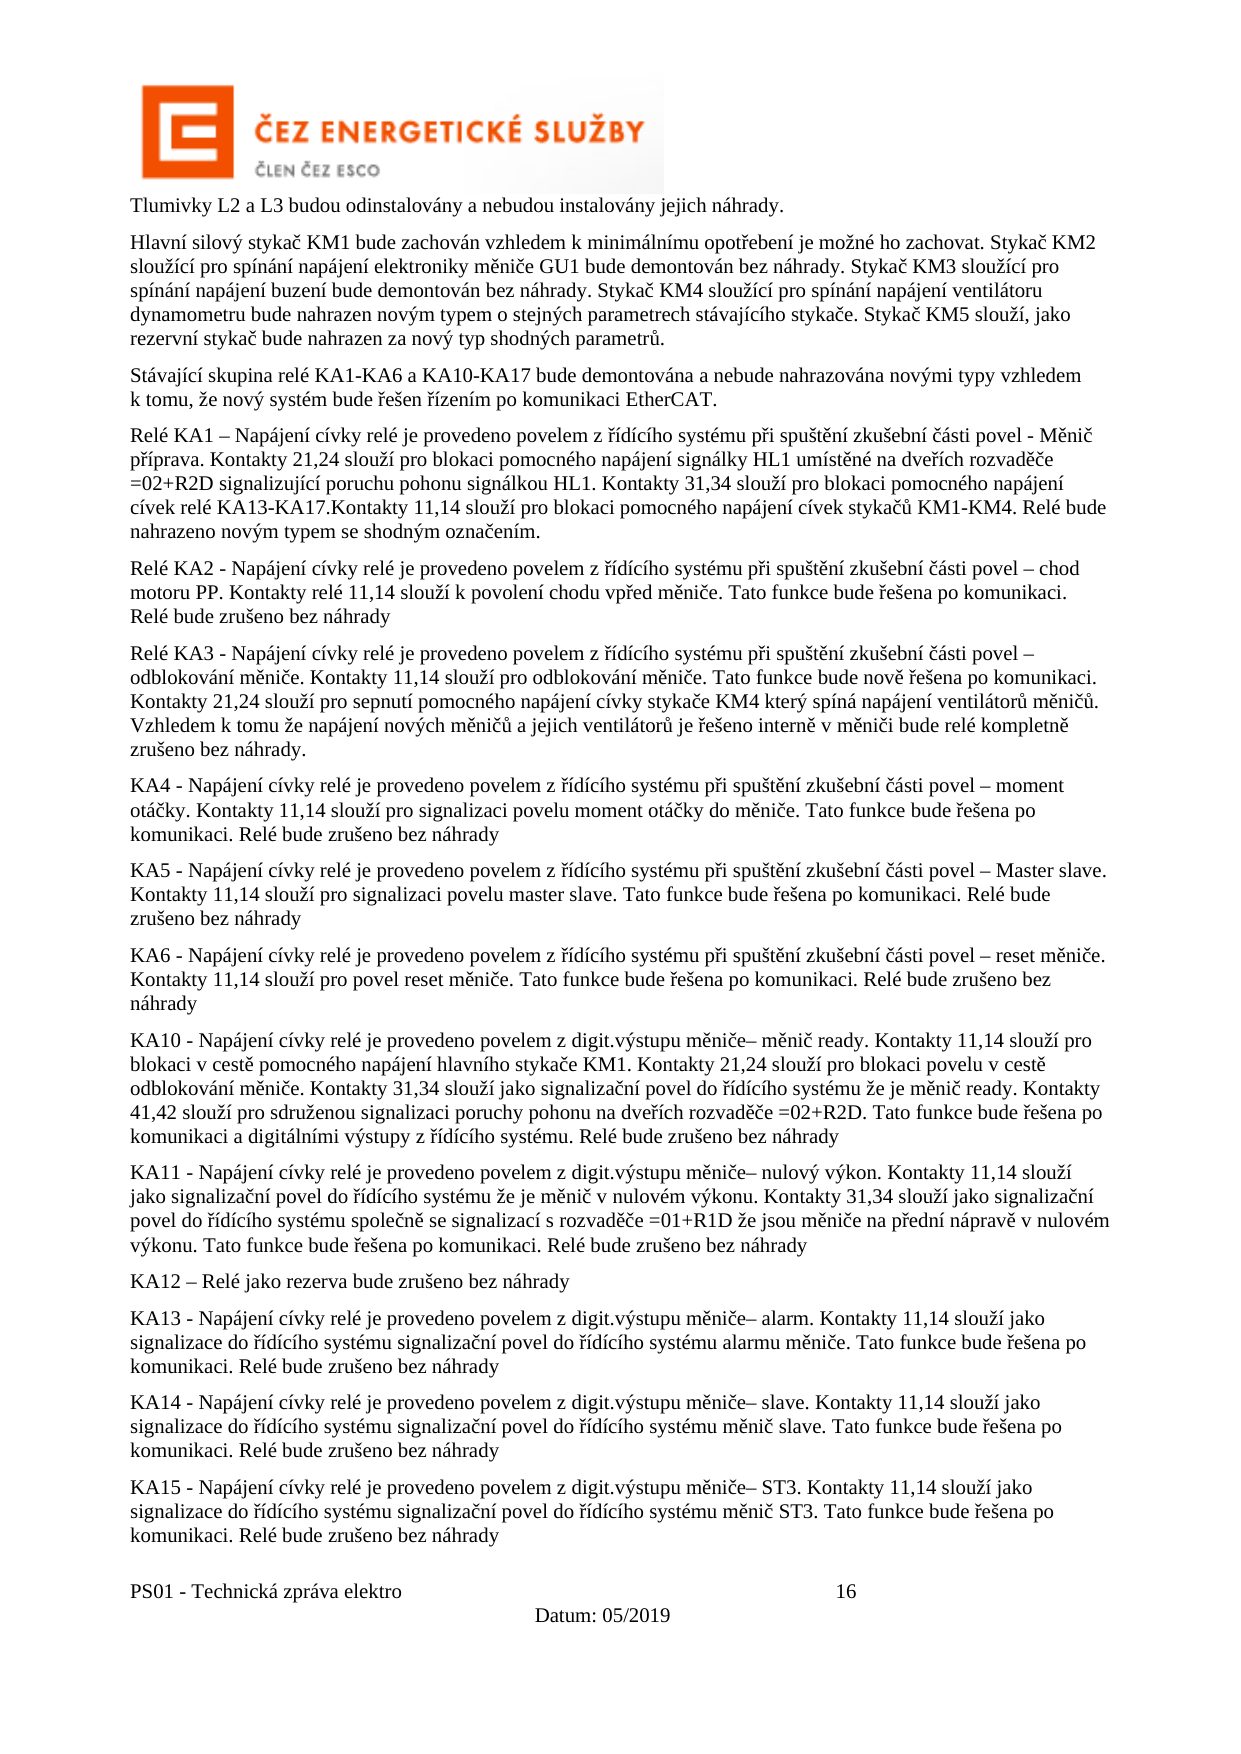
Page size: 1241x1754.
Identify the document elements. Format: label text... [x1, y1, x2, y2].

picture [129, 65, 665, 194]
text Relé KA1 – Napájení cívky relé je provedeno povelem z řídícího systému při spuštění zkušební části povel - Měnič příprava. Kontakty 21,24 slouží pro blokaci pomocného napájení signálky HL1 umístěné na dveřích rozvaděče =02+R2D signalizující poruchu pohonu signálkou HL1. Kontakty 31,34 slouží pro blokaci pomocného napájení cívek relé KA13-KA17.Kontakty 11,14 slouží pro blokaci pomocného napájení cívek stykačů KM1-KM4. Relé bude nahrazeno novým typem se shodným označením. [130, 423, 1110, 543]
text Tlumivky L2 a L3 budou odinstalovány a nebudou instalovány jejich náhrady. [130, 193, 1110, 217]
text KA14 - Napájení cívky relé je provedeno povelem z digit.výstupu měniče– slave. Kontakty 11,14 slouží jako signalizace do řídícího systému signalizační povel do řídícího systému měnič slave. Tato funkce bude řešena po komunikaci. Relé bude zrušeno bez náhrady [130, 1390, 1110, 1462]
text Hlavní silový stykač KM1 bude zachován vzhledem k minimálnímu opotřebení je možné ho zachovat. Stykač KM2 sloužící pro spínání napájení elektroniky měniče GU1 bude demontován bez náhrady. Stykač KM3 sloužící pro spínání napájení buzení bude demontován bez náhrady. Stykač KM4 sloužící pro spínání napájení ventilátoru dynamometru bude nahrazen novým typem o stejných parametrech stávajícího stykače. Stykač KM5 slouží, jako rezervní stykač bude nahrazen za nový typ shodných parametrů. [130, 230, 1110, 350]
text KA15 - Napájení cívky relé je provedeno povelem z digit.výstupu měniče– ST3. Kontakty 11,14 slouží jako signalizace do řídícího systému signalizační povel do řídícího systému měnič ST3. Tato funkce bude řešena po komunikaci. Relé bude zrušeno bez náhrady [130, 1475, 1110, 1547]
text KA6 - Napájení cívky relé je provedeno povelem z řídícího systému při spuštění zkušební části povel – reset měniče. Kontakty 11,14 slouží pro povel reset měniče. Tato funkce bude řešena po komunikaci. Relé bude zrušeno bez náhrady [130, 943, 1110, 1015]
text KA13 - Napájení cívky relé je provedeno povelem z digit.výstupu měniče– alarm. Kontakty 11,14 slouží jako signalizace do řídícího systému signalizační povel do řídícího systému alarmu měniče. Tato funkce bude řešena po komunikaci. Relé bude zrušeno bez náhrady [130, 1306, 1110, 1378]
text KA12 – Relé jako rezerva bude zrušeno bez náhrady [130, 1269, 1110, 1293]
text KA11 - Napájení cívky relé je provedeno povelem z digit.výstupu měniče– nulový výkon. Kontakty 11,14 slouží jako signalizační povel do řídícího systému že je měnič v nulovém výkonu. Kontakty 31,34 slouží jako signalizační povel do řídícího systému společně se signalizací s rozvaděče =01+R1D že jsou měniče na přední nápravě v nulovém výkonu. Tato funkce bude řešena po komunikaci. Relé bude zrušeno bez náhrady [130, 1160, 1110, 1257]
text KA10 - Napájení cívky relé je provedeno povelem z digit.výstupu měniče– měnič ready. Kontakty 11,14 slouží pro blokaci v cestě pomocného napájení hlavního stykače KM1. Kontakty 21,24 slouží pro blokaci povelu v cestě odblokování měniče. Kontakty 31,34 slouží jako signalizační povel do řídícího systému že je měnič ready. Kontakty 41,42 slouží pro sdruženou signalizaci poruchy pohonu na dveřích rozvaděče =02+R2D. Tato funkce bude řešena po komunikaci a digitálními výstupy z řídícího systému. Relé bude zrušeno bez náhrady [130, 1027, 1110, 1148]
text KA4 - Napájení cívky relé je provedeno povelem z řídícího systému při spuštění zkušební části povel – moment otáčky. Kontakty 11,14 slouží pro signalizaci povelu moment otáčky do měniče. Tato funkce bude řešena po komunikaci. Relé bude zrušeno bez náhrady [130, 773, 1110, 846]
text KA5 - Napájení cívky relé je provedeno povelem z řídícího systému při spuštění zkušební části povel – Master slave. Kontakty 11,14 slouží pro signalizaci povelu master slave. Tato funkce bude řešena po komunikaci. Relé bude zrušeno bez náhrady [130, 858, 1110, 930]
text Stávající skupina relé KA1-KA6 a KA10-KA17 bude demontována a nebude nahrazována novými typy vzhledem k tomu, že nový systém bude řešen řízením po komunikaci EtherCAT. [130, 362, 1110, 411]
text Relé KA2 - Napájení cívky relé je provedeno povelem z řídícího systému při spuštění zkušební části povel – chod motoru PP. Kontakty relé 11,14 slouží k povolení chodu vpřed měniče. Tato funkce bude řešena po komunikaci. Relé bude zrušeno bez náhrady [130, 556, 1110, 628]
text Relé KA3 - Napájení cívky relé je provedeno povelem z řídícího systému při spuštění zkušební části povel – odblokování měniče. Kontakty 11,14 slouží pro odblokování měniče. Tato funkce bude nově řešena po komunikaci. Kontakty 21,24 slouží pro sepnutí pomocného napájení cívky stykače KM4 který spíná napájení ventilátorů měničů. Vzhledem k tomu že napájení nových měničů a jejich ventilátorů je řešeno interně v měniči bude relé kompletně zrušeno bez náhrady. [130, 641, 1110, 761]
